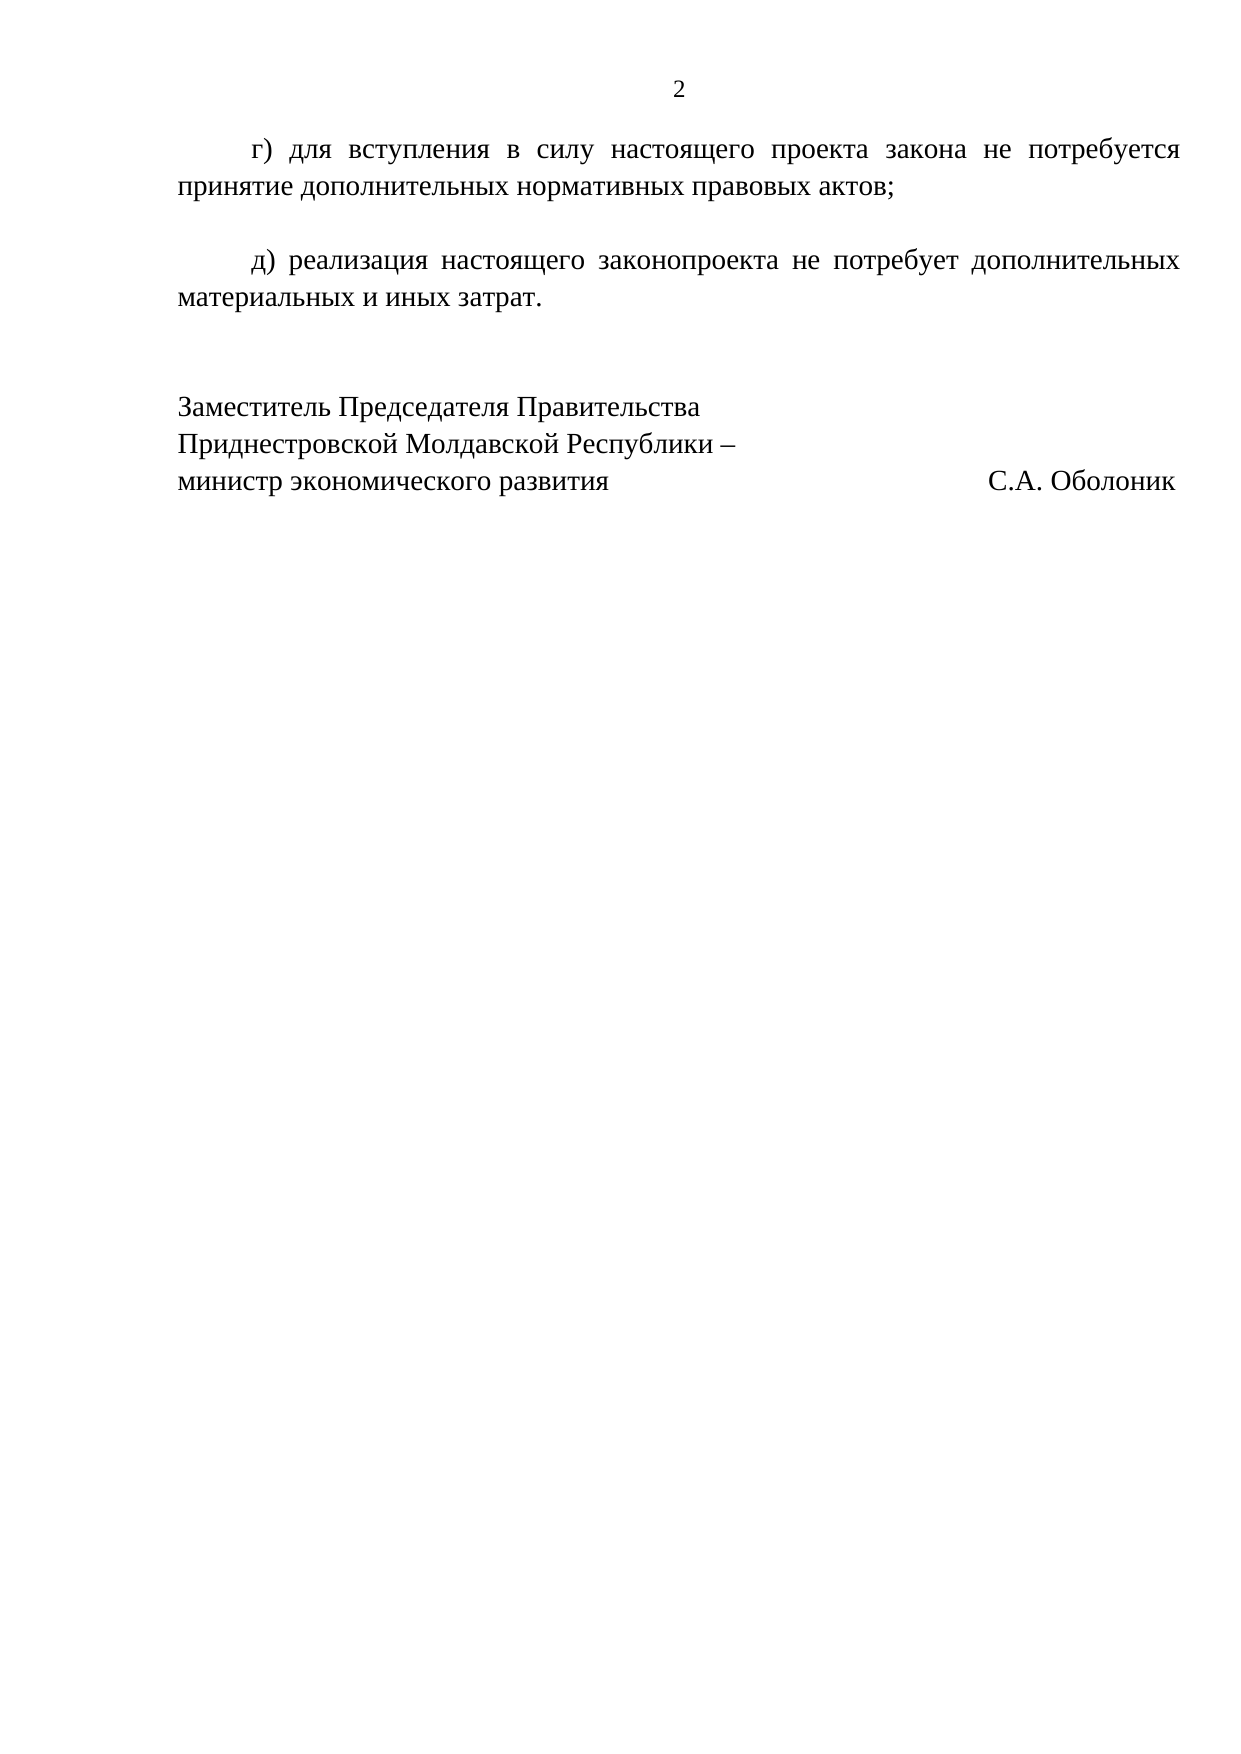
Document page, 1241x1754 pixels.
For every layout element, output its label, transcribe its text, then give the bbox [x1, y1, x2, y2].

text г) для вступления в силу настоящего проекта закона не потребуется принятие дополнительных нормативных правовых актов; [177, 131, 1181, 202]
text министр экономического развития С.А. Оболоник [177, 463, 1181, 497]
text Приднестровской Молдавской Республики – [177, 426, 1181, 460]
text д) реализация настоящего законопроекта не потребует дополнительных материальных и иных затрат. [177, 242, 1181, 312]
text Заместитель Председателя Правительства [177, 389, 1181, 423]
